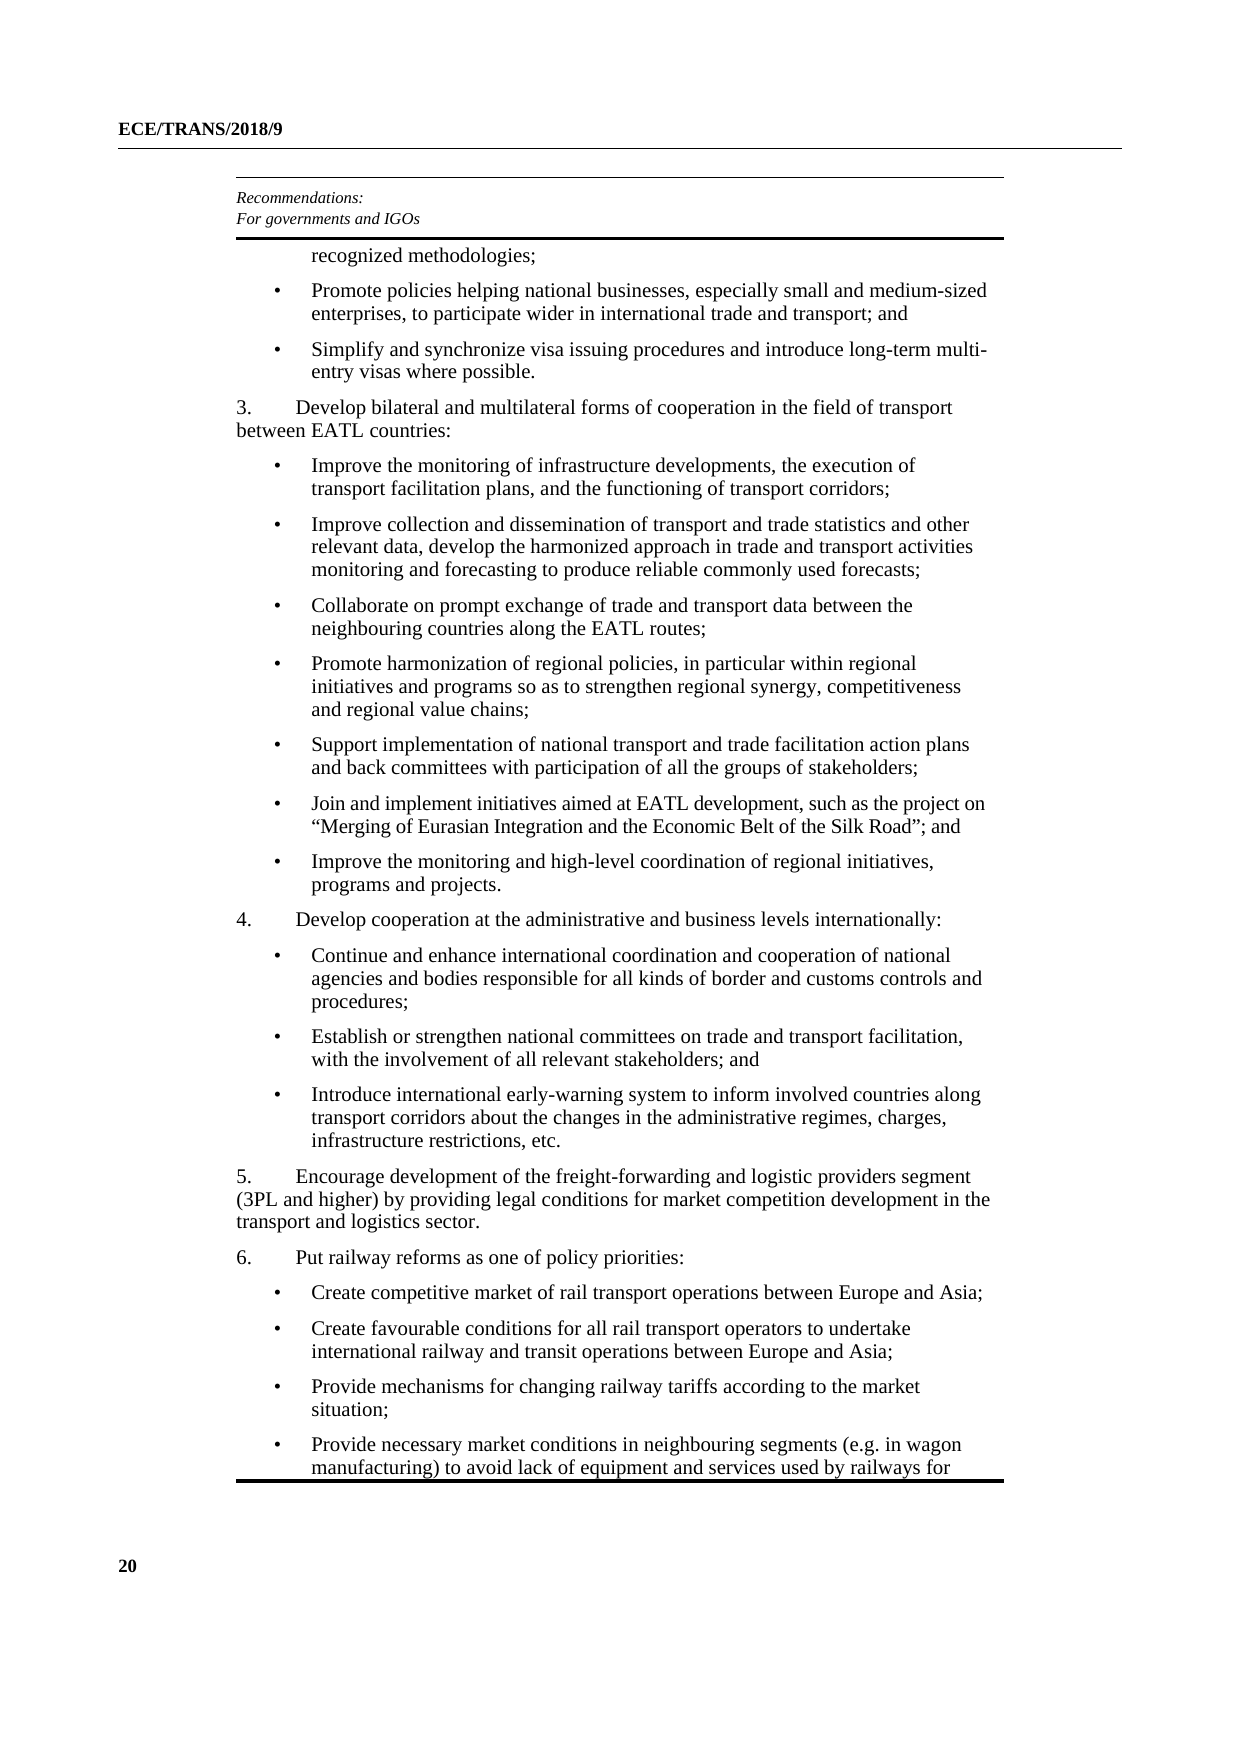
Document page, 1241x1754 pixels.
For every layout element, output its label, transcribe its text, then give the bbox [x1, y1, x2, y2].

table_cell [236, 240, 1004, 1479]
table_header Recommendations: For governments and IGOs [236, 178, 1004, 237]
